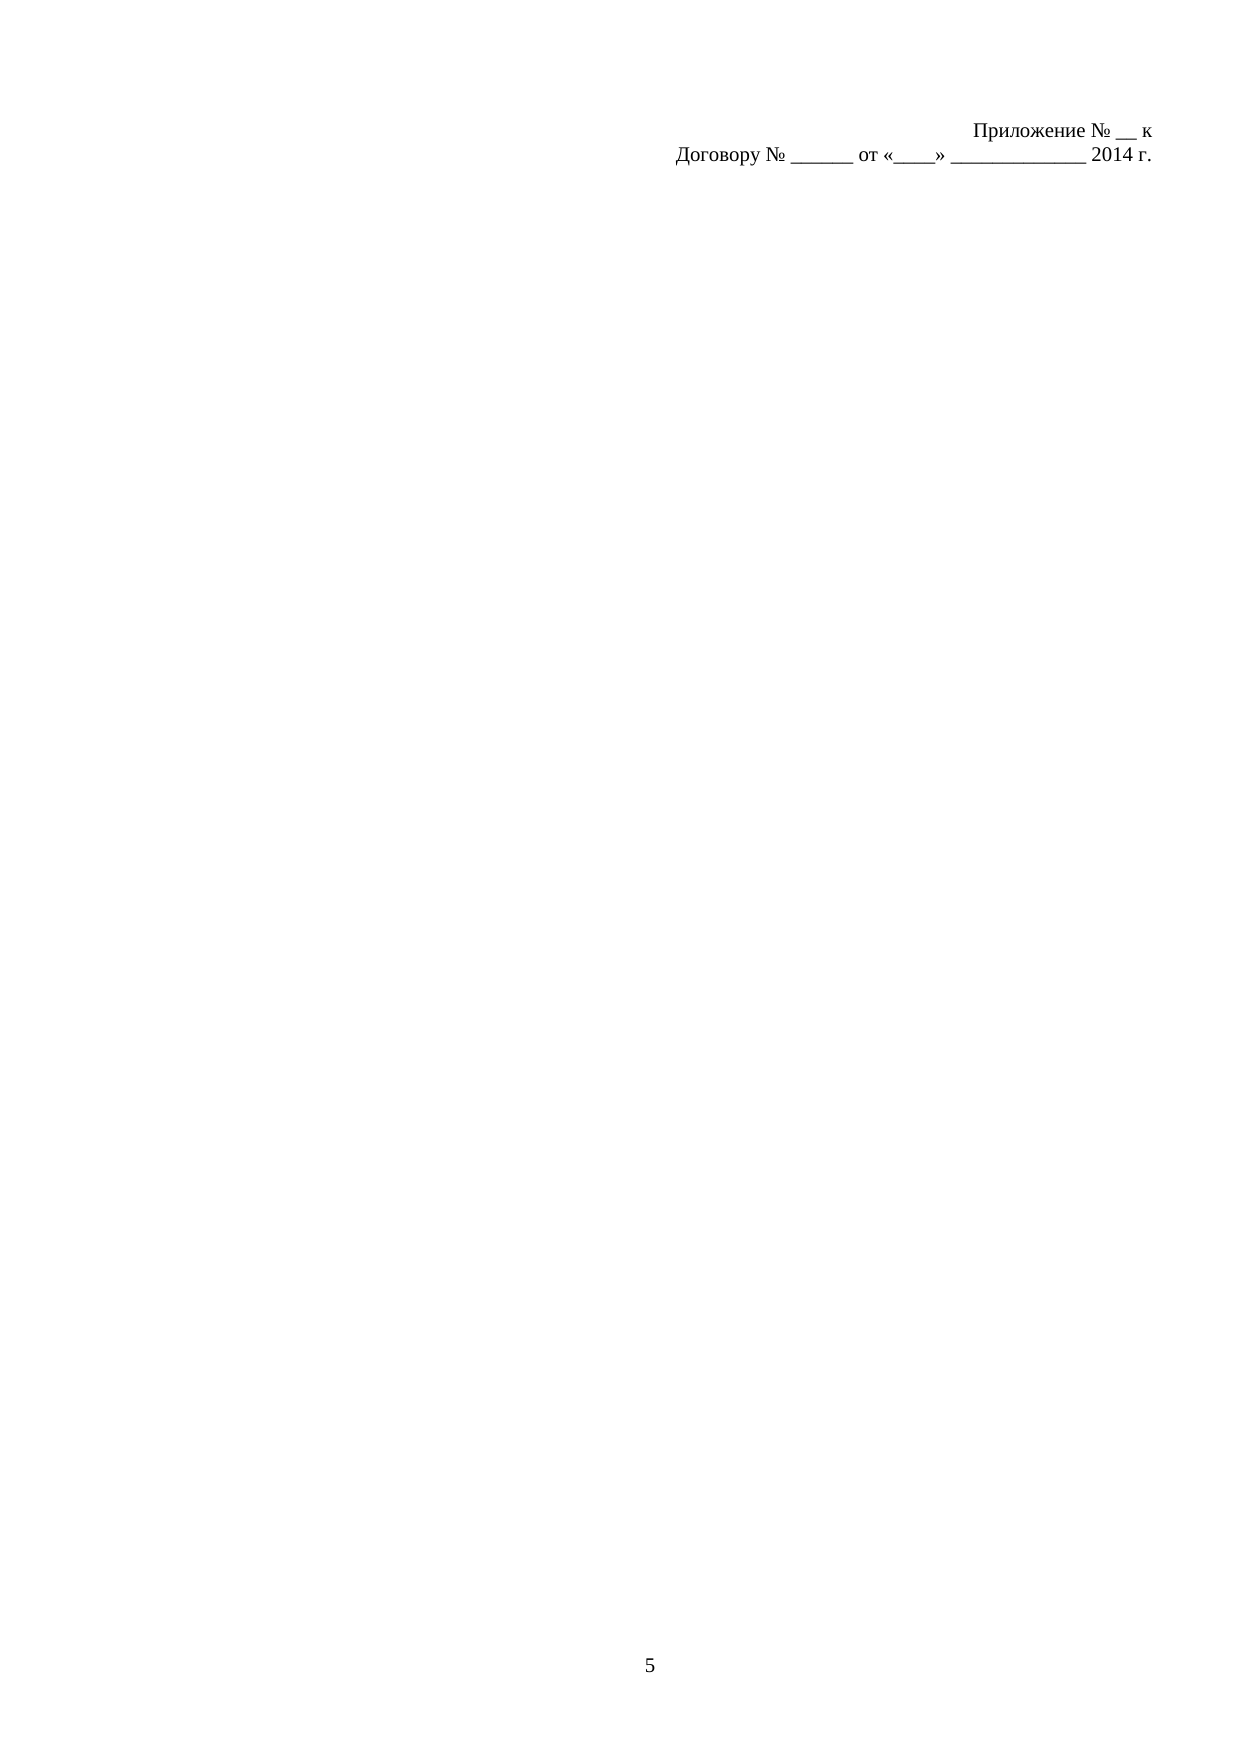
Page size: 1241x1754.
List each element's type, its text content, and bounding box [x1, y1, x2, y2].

text Договору № ______ от «____» _____________ 2014 г. [148, 142, 1152, 166]
text Приложение № __ к [148, 118, 1152, 142]
